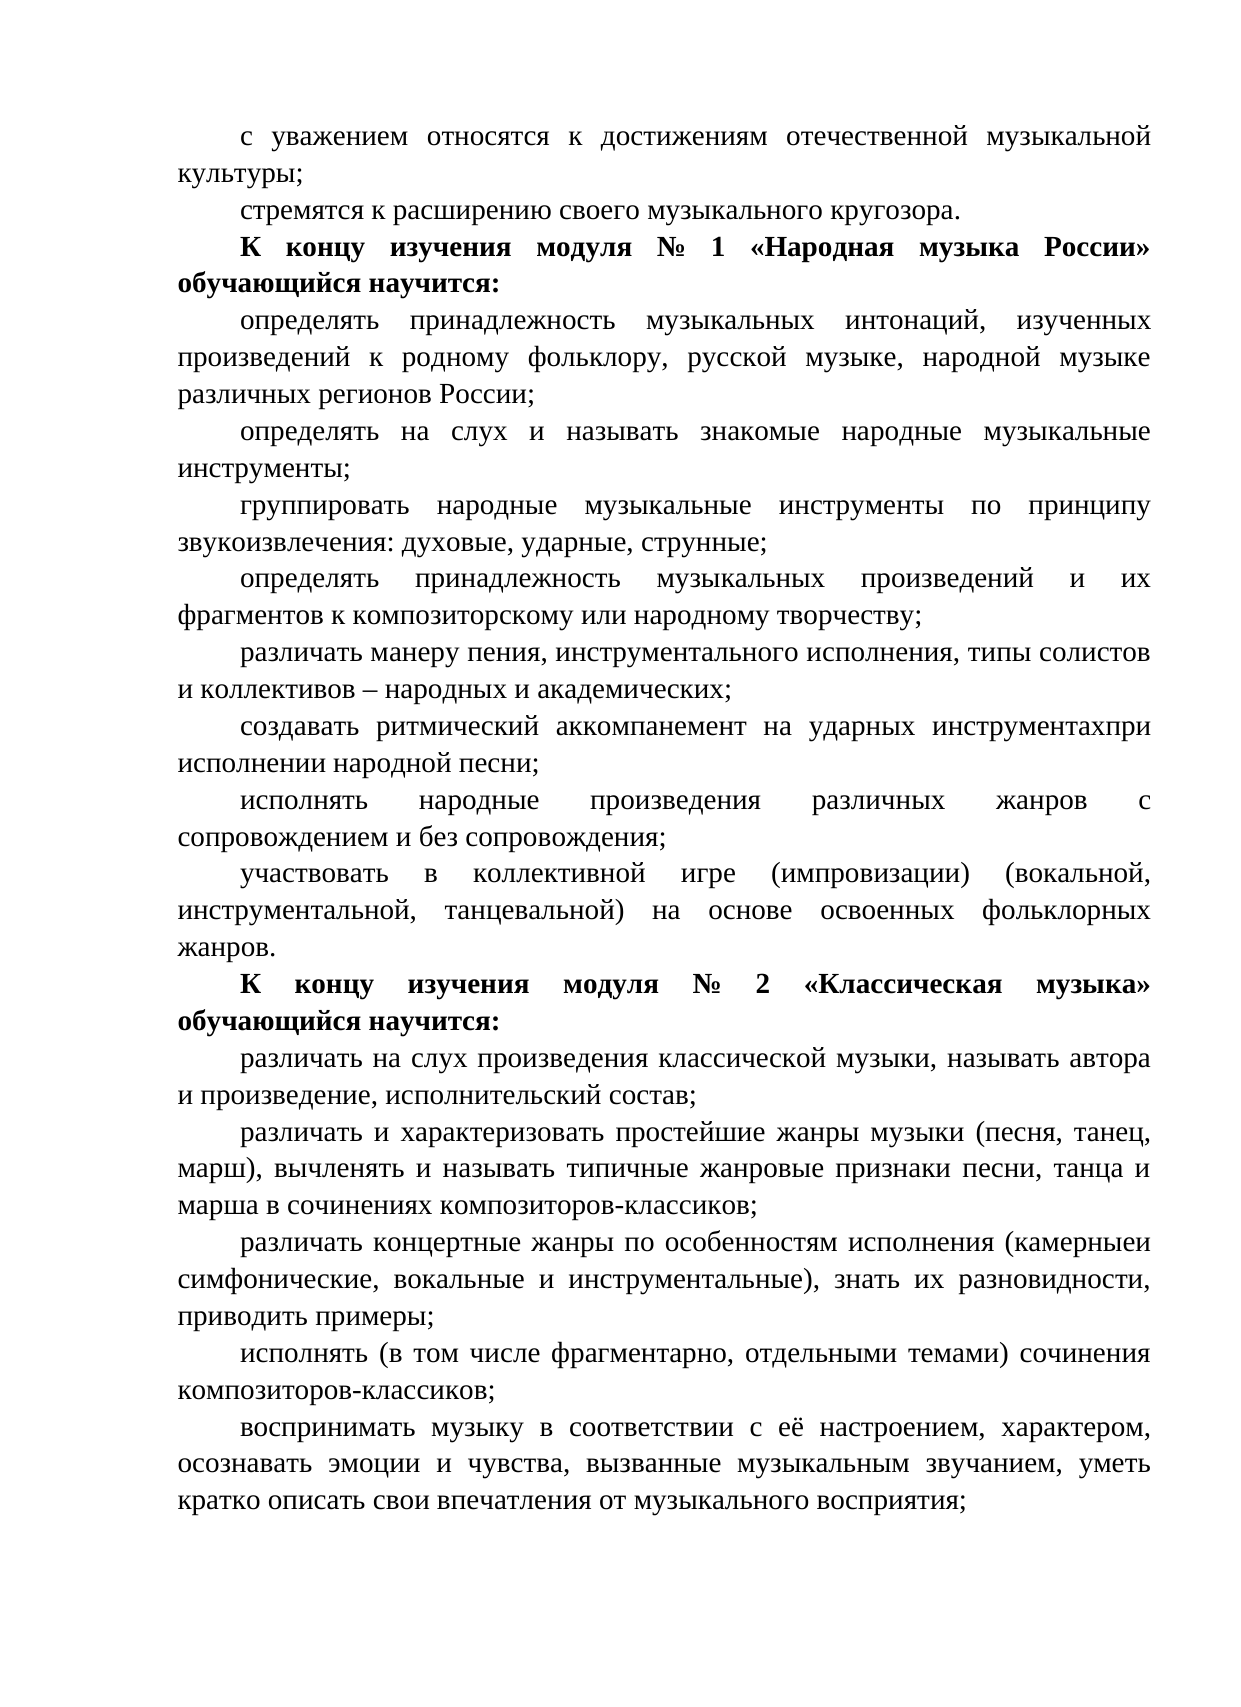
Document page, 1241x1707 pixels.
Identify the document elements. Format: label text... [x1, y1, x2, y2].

text создавать ритмический аккомпанемент на ударных инструментахпри исполнении народной песни; [177, 708, 1152, 778]
text стремятся к расширению своего музыкального кругозора. [177, 192, 1152, 225]
text исполнять (в том числе фрагментарно, отдельными темами) сочинения композиторов-классиков; [177, 1335, 1152, 1405]
text К концу изучения модуля № 2 «Классическая музыка» обучающийся научится: [177, 966, 1152, 1037]
text различать концертные жанры по особенностям исполнения (камерныеи симфонические, вокальные и инструментальные), знать их разновидности, приводить примеры; [177, 1224, 1152, 1332]
text воспринимать музыку в соответствии с её настроением, характером, осознавать эмоции и чувства, вызванные музыкальным звучанием, уметь кратко описать свои впечатления от музыкального восприятия; [177, 1409, 1152, 1516]
text различать манеру пения, инструментального исполнения, типы солистов и коллективов – народных и академических; [177, 634, 1152, 705]
text различать и характеризовать простейшие жанры музыки (песня, танец, марш), вычленять и называть типичные жанровые признаки песни, танца и марша в сочинениях композиторов-классиков; [177, 1114, 1152, 1221]
text исполнять народные произведения различных жанров с сопровождением и без сопровождения; [177, 782, 1152, 852]
text с уважением относятся к достижениям отечественной музыкальной культуры; [177, 118, 1152, 188]
text определять на слух и называть знакомые народные музыкальные инструменты; [177, 413, 1152, 483]
text определять принадлежность музыкальных произведений и их фрагментов к композиторскому или народному творчеству; [177, 561, 1152, 631]
text группировать народные музыкальные инструменты по принципу звукоизвлечения: духовые, ударные, струнные; [177, 487, 1152, 557]
text К концу изучения модуля № 1 «Народная музыка России» обучающийся научится: [177, 229, 1152, 299]
text различать на слух произведения классической музыки, называть автора и произведение, исполнительский состав; [177, 1040, 1152, 1110]
text определять принадлежность музыкальных интонаций, изученных произведений к родному фольклору, русской музыке, народной музыке различных регионов России; [177, 302, 1152, 410]
text участвовать в коллективной игре (импровизации) (вокальной, инструментальной, танцевальной) на основе освоенных фольклорных жанров. [177, 856, 1152, 963]
